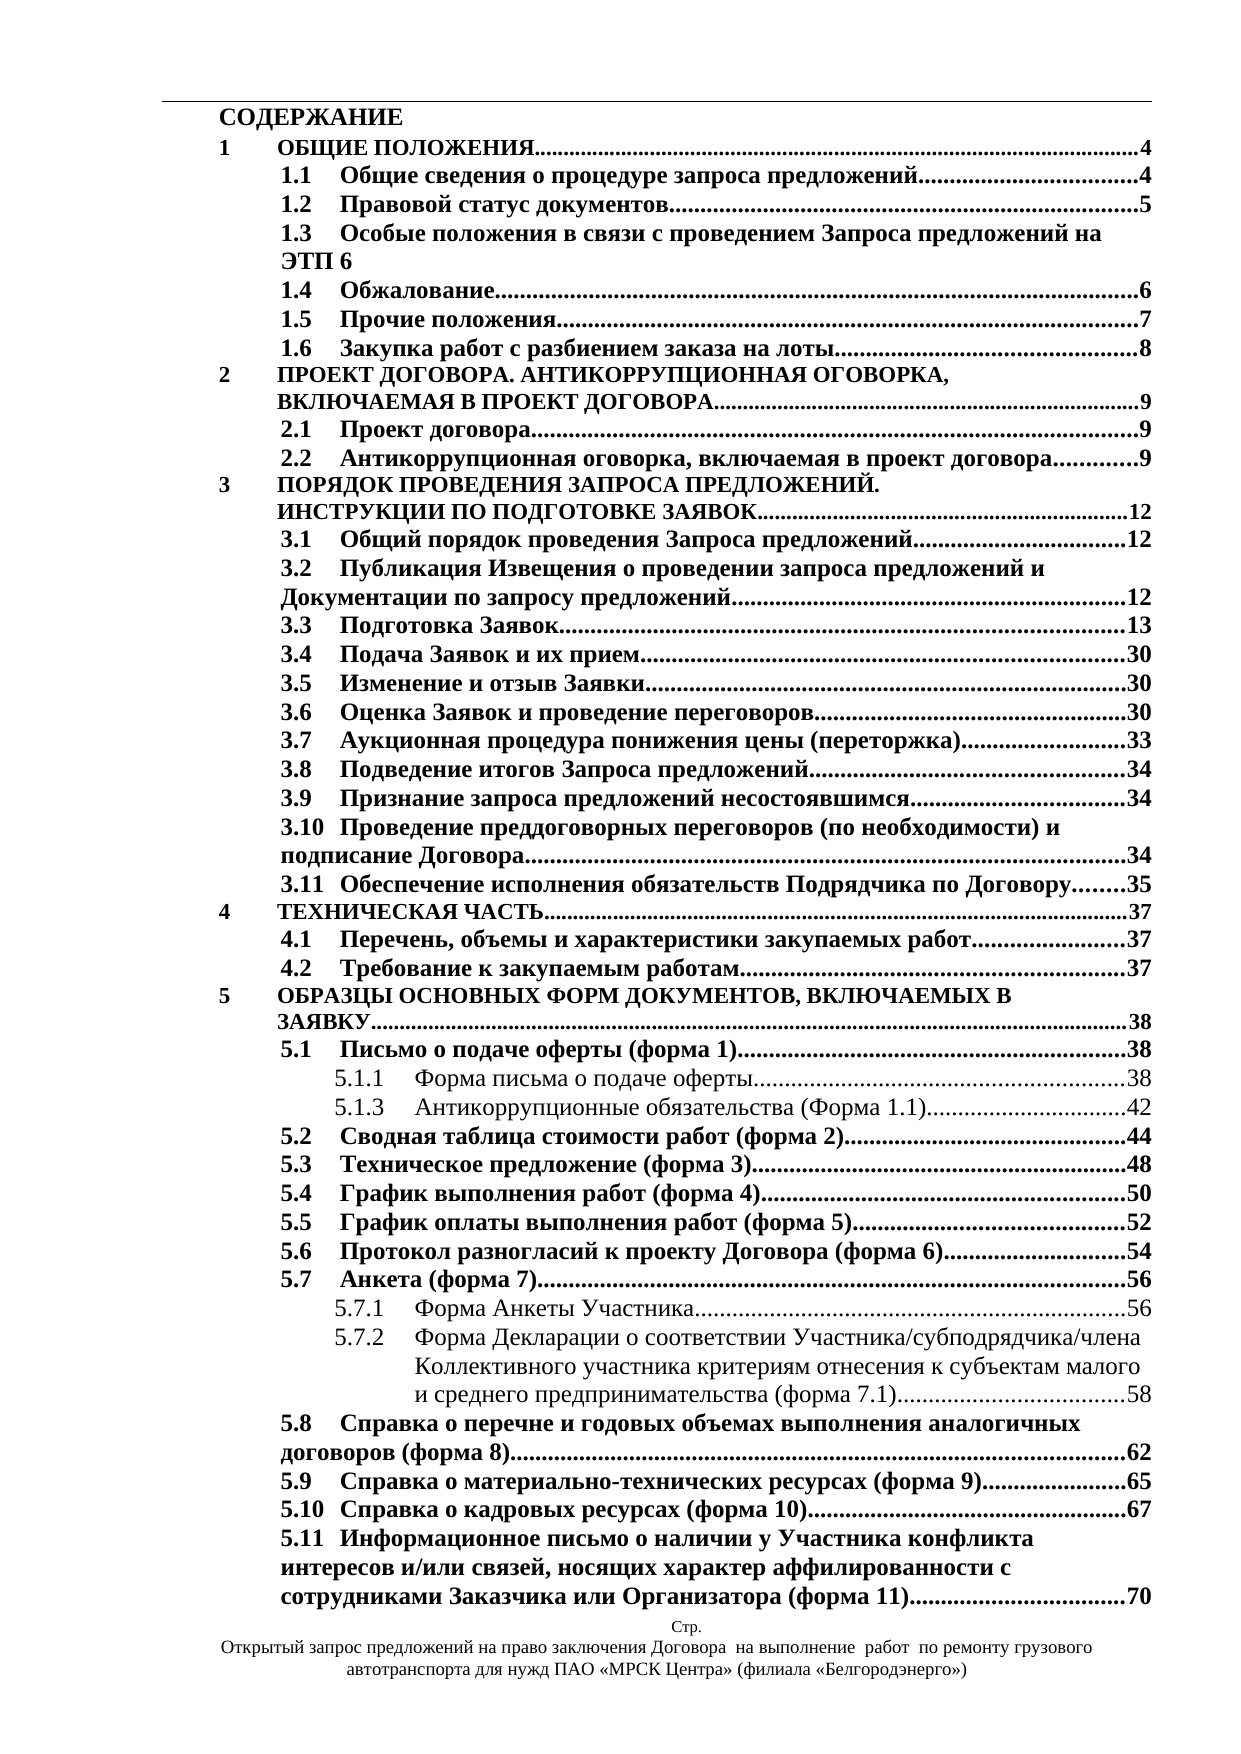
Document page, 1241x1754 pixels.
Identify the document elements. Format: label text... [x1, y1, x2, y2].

text 5.11 Информационное письмо о наличии у Участника конфликта интересов и/или связей, носящих характер аффилированности с сотрудниками Заказчика или Организатора (форма 11) 70 [280, 1523, 1133, 1609]
text 1.4 Обжалование 6 [280, 275, 1133, 304]
text 1.1 Общие сведения о процедуре запроса предложений 4 [280, 160, 1133, 189]
text 3.2 Публикация Извещения о проведении запроса предложений и Документации по запросу предложений 12 [280, 553, 1133, 611]
text 3 Порядок проведения Запроса предложений. Инструкции по подготовке Заявок 12 [218, 472, 1033, 524]
text 5.7.2 Форма Декларации о соответствии Участника/субподрядчика/члена Коллективного участника критериям отнесения к субъектам малого и среднего предпринимательства (форма 7.1) 58 [334, 1322, 1144, 1408]
text 5 Образцы основных форм документов, включаемых в Заявку 38 [218, 982, 1033, 1034]
text 5.10 Справка о кадровых ресурсах (форма 10) 67 [280, 1494, 1133, 1523]
text 2 Проект Договора. Антикоррупционная оговорка, включаемая в проект договора 9 [218, 361, 1033, 414]
text 5.7.1 Форма Анкеты Участника 56 [334, 1293, 1144, 1322]
text 5.2 Сводная таблица стоимости работ (форма 2) 44 [280, 1121, 1133, 1149]
text 4.1 Перечень, объемы и характеристики закупаемых работ 37 [280, 924, 1133, 953]
text СОДЕРЖАНИЕ [218, 102, 938, 131]
text 1.2 Правовой статус документов 5 [280, 189, 1133, 218]
text 3.6 Оценка Заявок и проведение переговоров 30 [280, 697, 1133, 726]
text 3.5 Изменение и отзыв Заявки 30 [280, 668, 1133, 697]
text 3.10 Проведение преддоговорных переговоров (по необходимости) и подписание Договора 34 [280, 812, 1133, 869]
text 5.4 График выполнения работ (форма 4) 50 [280, 1178, 1133, 1207]
text 1.6 Закупка работ с разбиением заказа на лоты 8 [280, 333, 1133, 361]
text 4 Техническая часть 37 [218, 898, 1033, 924]
text 5.7 Анкета (форма 7) 56 [280, 1264, 1133, 1293]
text 3.7 Аукционная процедура понижения цены (переторжка) 33 [280, 726, 1133, 754]
text 3.8 Подведение итогов Запроса предложений 34 [280, 754, 1133, 783]
text 1.5 Прочие положения 7 [280, 304, 1133, 333]
text 5.1 Письмо о подаче оферты (форма 1) 38 [280, 1034, 1133, 1063]
text 5.6 Протокол разногласий к проекту Договора (форма 6) 54 [280, 1236, 1133, 1264]
text 5.1.1 Форма письма о подаче оферты 38 [334, 1063, 1144, 1092]
text 5.9 Справка о материально-технических ресурсах (форма 9) 65 [280, 1466, 1133, 1494]
text 5.3 Техническое предложение (форма 3) 48 [280, 1149, 1133, 1178]
text 3.11 Обеспечение исполнения обязательств Подрядчика по Договору 35 [280, 869, 1133, 898]
text 3.9 Признание запроса предложений несостоявшимся 34 [280, 783, 1133, 812]
text 2.1 Проект договора 9 [280, 414, 1133, 443]
text 5.1.3 Антикоррупционные обязательства (Форма 1.1). 42 [334, 1092, 1144, 1121]
text 5.8 Справка о перечне и годовых объемах выполнения аналогичных договоров (форма 8) 62 [280, 1408, 1133, 1466]
text 1.3 Особые положения в связи с проведением Запроса предложений на ЭТП 6 [280, 218, 1133, 275]
text 4.2 Требование к закупаемым работам 37 [280, 953, 1133, 982]
text 5.5 График оплаты выполнения работ (форма 5) 52 [280, 1207, 1133, 1236]
text 3.4 Подача Заявок и их прием 30 [280, 639, 1133, 668]
text 3.3 Подготовка Заявок 13 [280, 611, 1133, 639]
text 2.2 Антикоррупционная оговорка, включаемая в проект договора 9 [280, 443, 1133, 472]
text 1 Общие положения 4 [218, 134, 1033, 160]
text 3.1 Общий порядок проведения Запроса предложений 12 [280, 524, 1133, 553]
